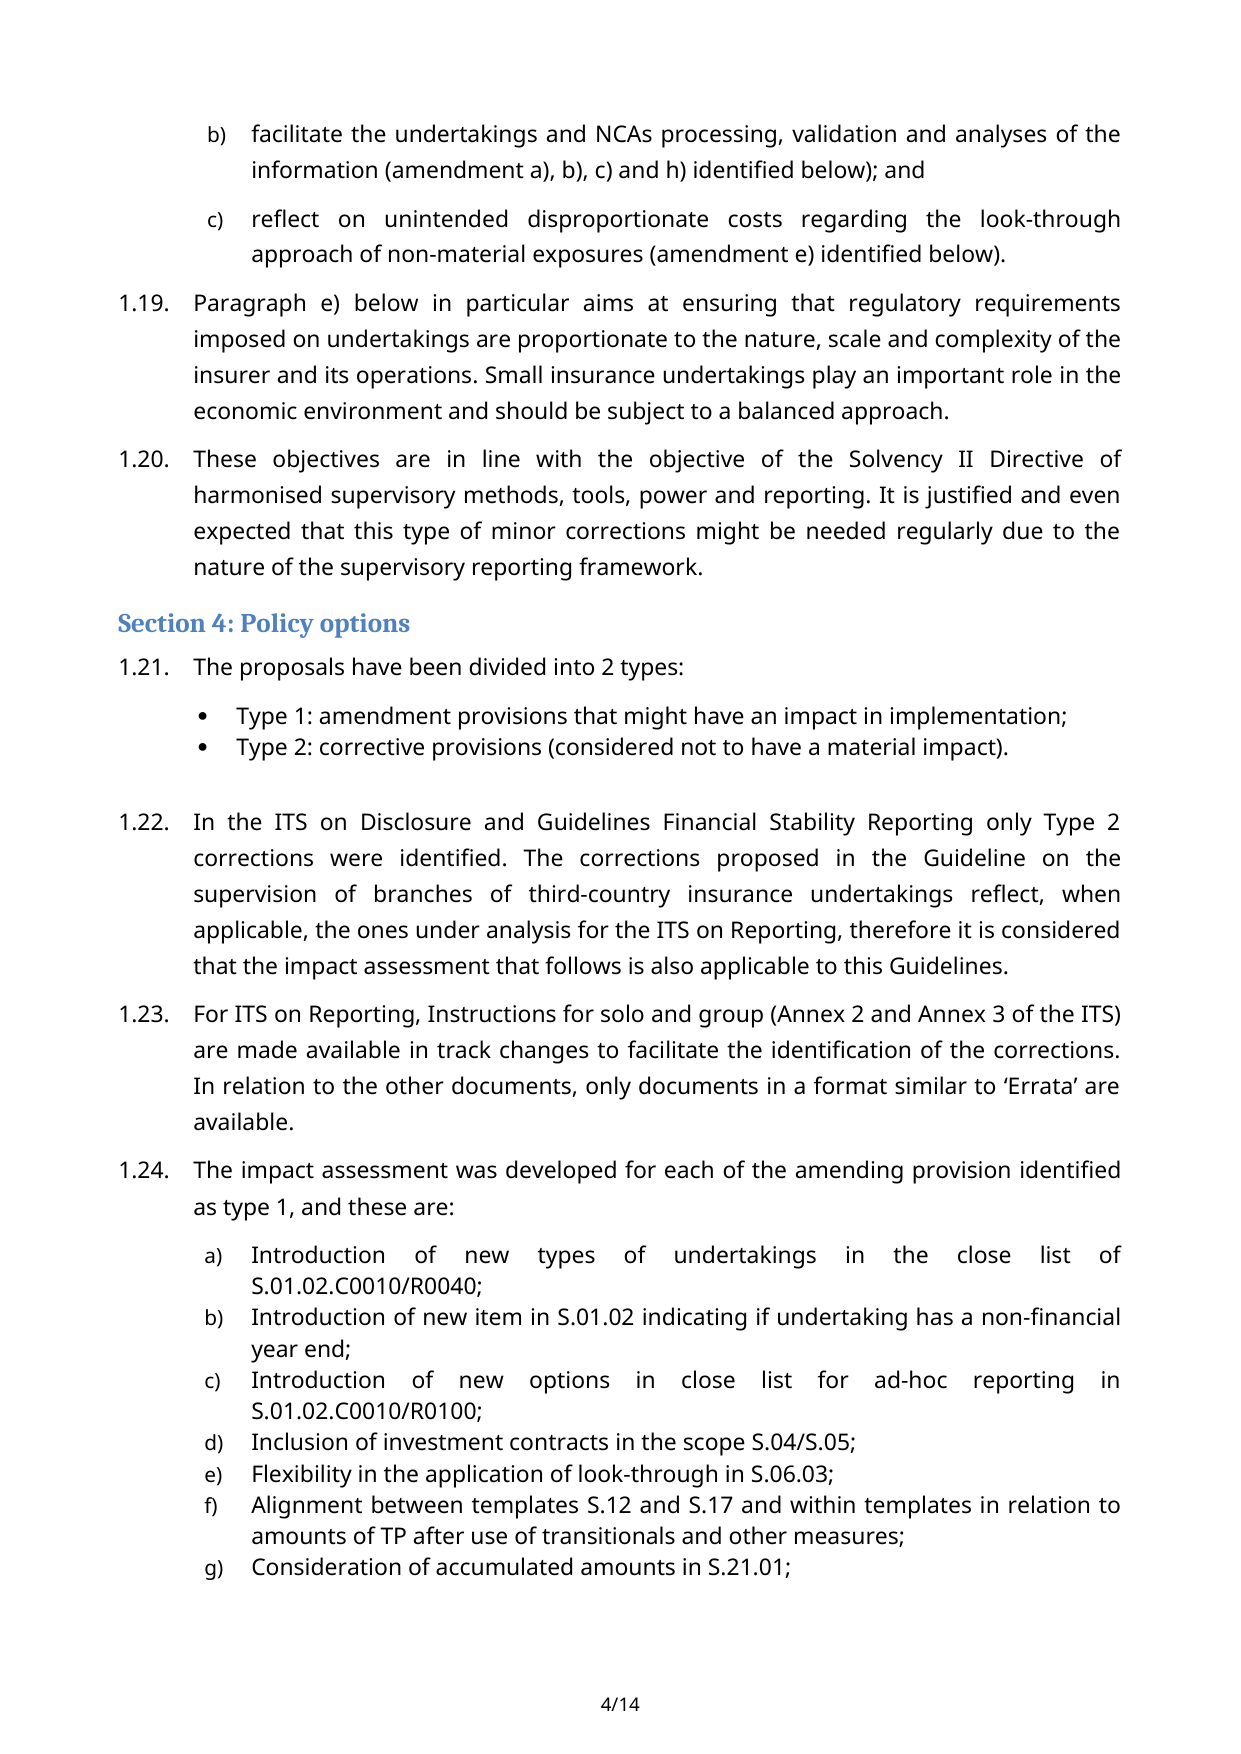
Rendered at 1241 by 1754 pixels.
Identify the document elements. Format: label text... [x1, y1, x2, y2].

text Type 2: corrective provisions (considered not to have a material impact). [199, 731, 1122, 762]
list Introduction of new types of undertakings in the close list of S.01.02.C0010/R0040; [204, 1239, 1122, 1301]
list Alignment between templates S.12 and S.17 and within templates in relation to amounts of TP after use of transitionals and other measures; [204, 1489, 1122, 1551]
list The impact assessment was developed for each of the amending provision identified as type 1, and these are: [118, 1154, 1122, 1222]
text Type 1: amendment provisions that might have an impact in implementation; [199, 700, 1122, 731]
list These objectives are in line with the objective of the Solvency II Directive of harmonised supervisory methods, tools, power and reporting. It is justified and even expected that this type of minor corrections might be needed regularly due to the nature of the supervisory reporting framework. [118, 443, 1122, 582]
list In the ITS on Disclosure and Guidelines Financial Stability Reporting only Type 2 corrections were identified. The corrections proposed in the Guideline on the supervision of branches of third-country insurance undertakings reflect, when applicable, the ones under analysis for the ITS on Reporting, therefore it is considered that the impact assessment that follows is also applicable to this Guidelines. [118, 806, 1122, 981]
subtitle Section 4: Policy options [118, 608, 1122, 639]
list Paragraph e) below in particular aims at ensuring that regulatory requirements imposed on undertakings are proportionate to the nature, scale and complexity of the insurer and its operations. Small insurance undertakings play an important role in the economic environment and should be subject to a balanced approach. [118, 287, 1122, 426]
list reflect on unintended disproportionate costs regarding the look-through approach of non-material exposures (amendment e) identified below). [207, 202, 1122, 270]
list Flexibility in the application of look-through in S.06.03; [204, 1458, 1122, 1489]
list Introduction of new options in close list for ad-hoc reporting in S.01.02.C0010/R0100; [204, 1364, 1122, 1426]
list facilitate the undertakings and NCAs processing, validation and analyses of the information (amendment a), b), c) and h) identified below); and [207, 118, 1122, 185]
list Consideration of accumulated amounts in S.21.01; [204, 1551, 1122, 1583]
list Inclusion of investment contracts in the scope S.04/S.05; [204, 1426, 1122, 1458]
list The proposals have been divided into 2 types: [118, 651, 1122, 683]
list For ITS on Reporting, Instructions for solo and group (Annex 2 and Annex 3 of the ITS) are made available in track changes to facilitate the identification of the corrections. In relation to the other documents, only documents in a format similar to ‘Errata’ are available. [118, 998, 1122, 1137]
list Introduction of new item in S.01.02 indicating if undertaking has a non-financial year end; [204, 1301, 1122, 1364]
